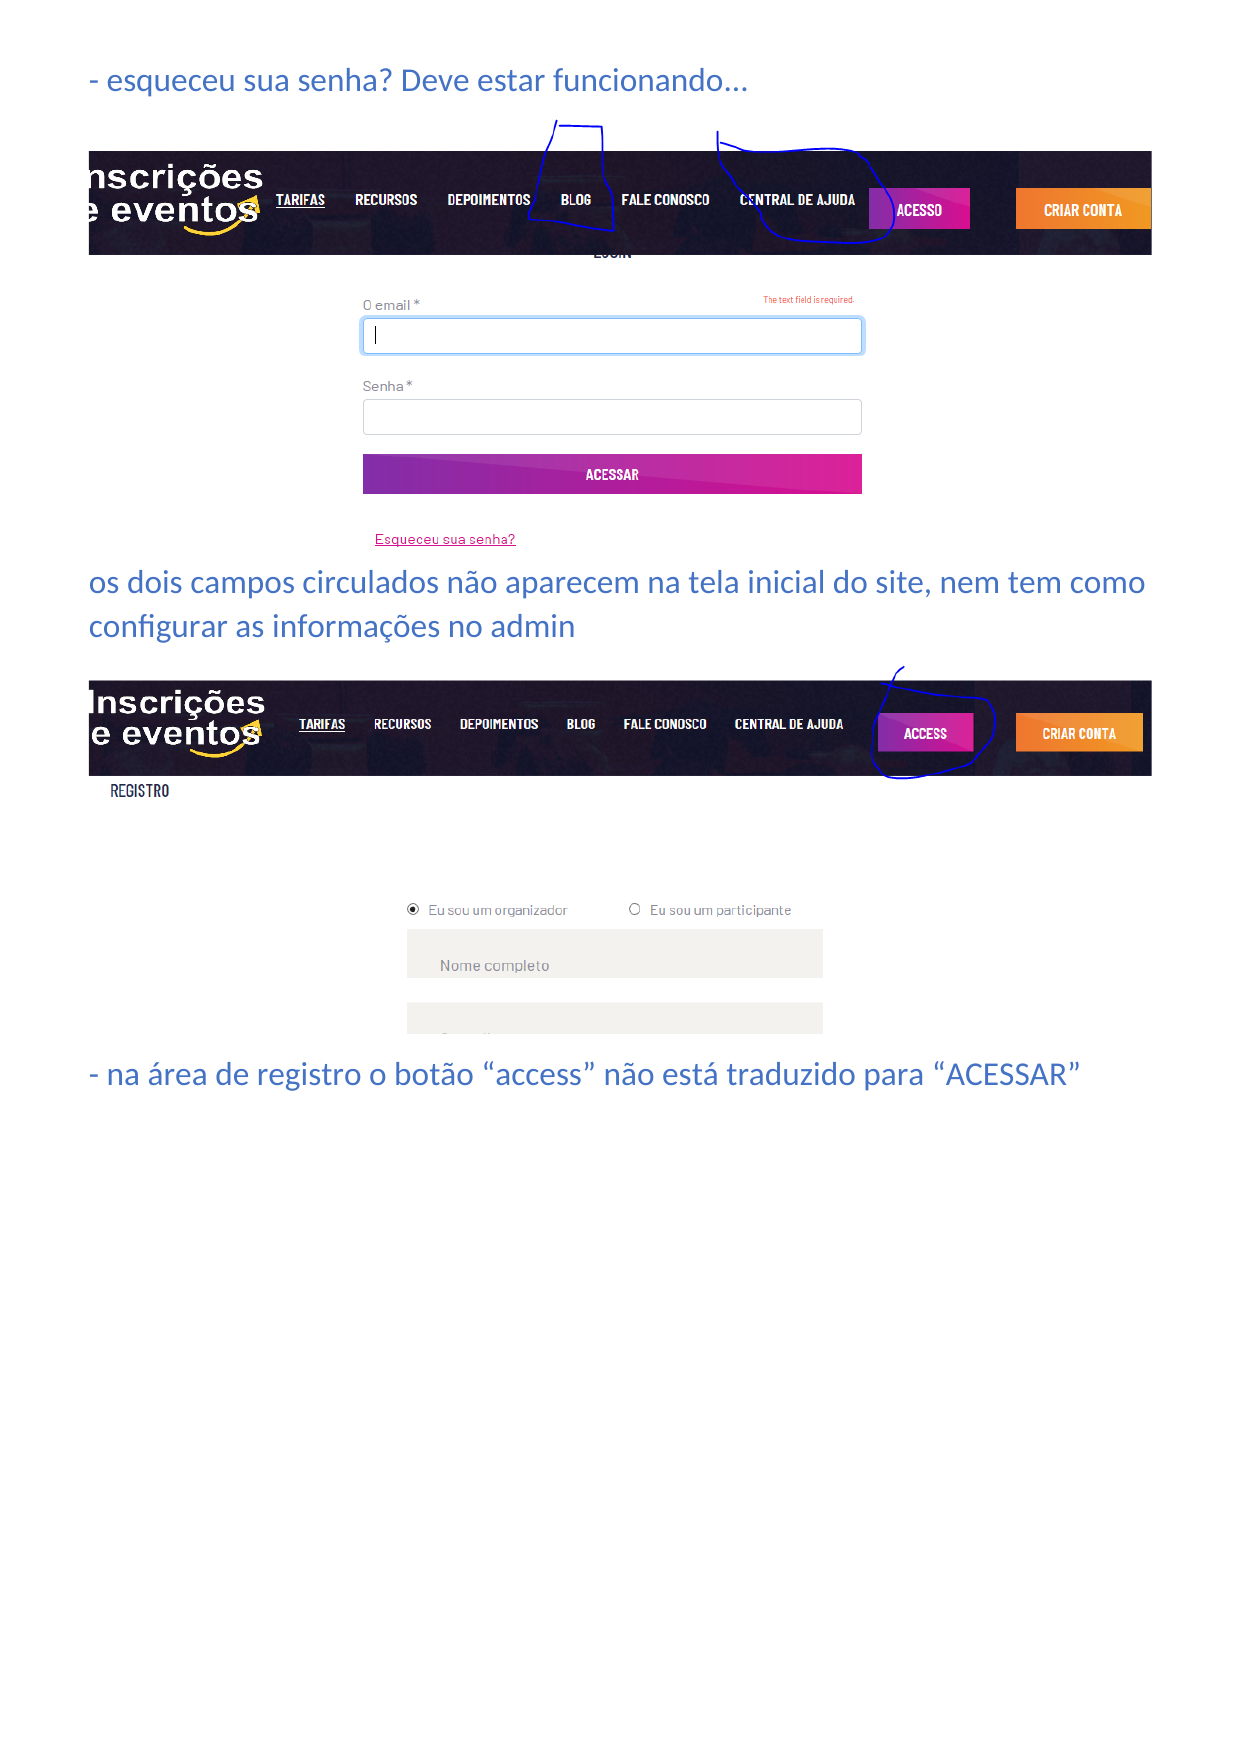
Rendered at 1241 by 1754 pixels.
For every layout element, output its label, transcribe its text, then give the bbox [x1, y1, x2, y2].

picture [88, 665, 1152, 1034]
text - na área de registro o botão “access” não está traduzido para “ACESSAR” [89, 1053, 1152, 1093]
text - esqueceu sua senha? Deve estar funcionando... [89, 59, 1152, 100]
text os dois campos circulados não aparecem na tela inicial do site, nem tem como configurar as informações no admin [89, 558, 1152, 646]
picture [88, 119, 1152, 558]
